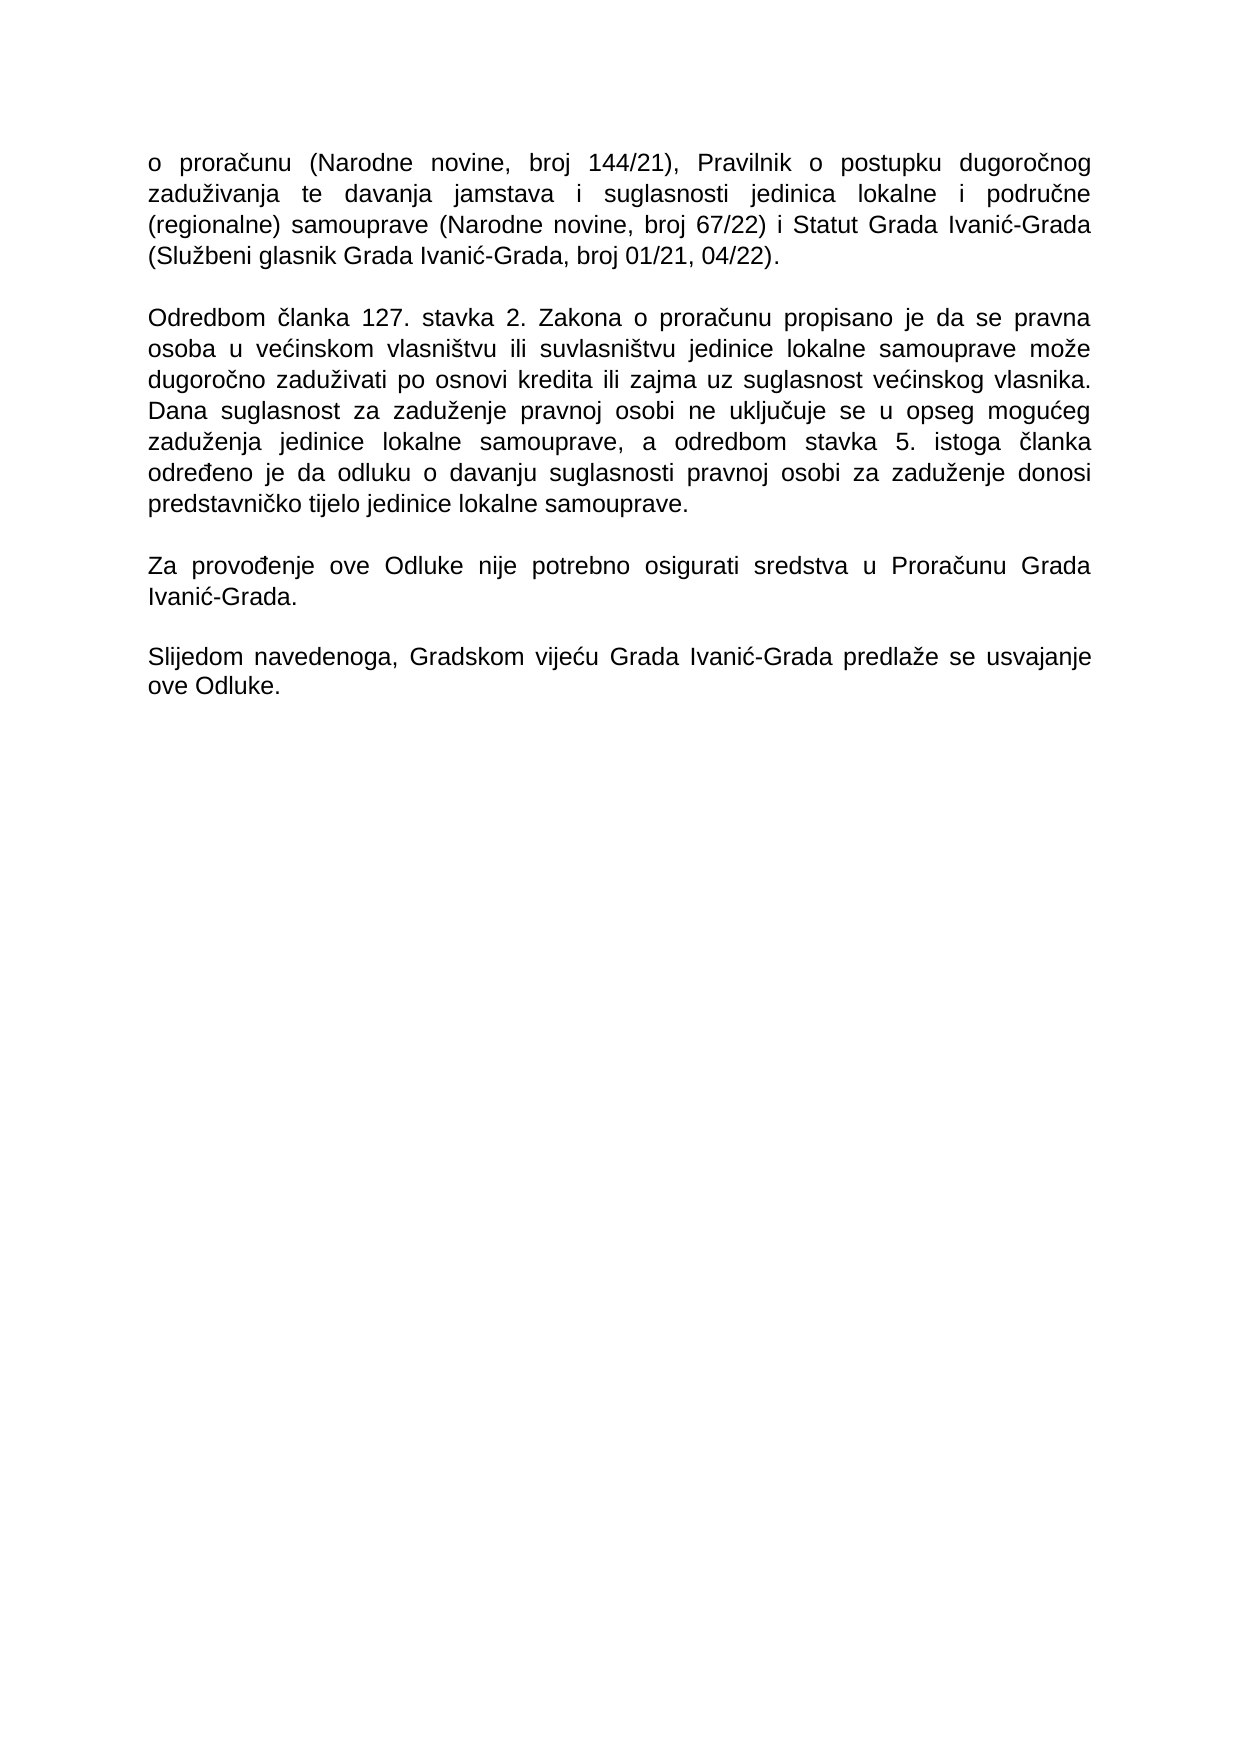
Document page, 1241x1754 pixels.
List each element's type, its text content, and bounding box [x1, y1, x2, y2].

text Za provođenje ove Odluke nije potrebno osigurati sredstva u Proračunu Grada Ivanić-Grada. [148, 551, 1093, 611]
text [148, 148, 1093, 269]
text Slijedom navedenoga, Gradskom vijeću Grada Ivanić-Grada predlaže se usvajanje ove Odluke. [148, 642, 1093, 699]
text Odredbom članka 127. stavka 2. Zakona o proračunu propisano je da se pravna osoba u većinskom vlasništvu ili suvlasništvu jedinice lokalne samouprave može dugoročno zaduživati po osnovi kredita ili zajma uz suglasnost većinskog vlasnika. Dana suglasnost za zaduženje pravnoj osobi ne uključuje se u opseg mogućeg zaduženja jedinice lokalne samouprave, a odredbom stavka 5. istoga članka određeno je da odluku o davanju suglasnosti pravnoj osobi za zaduženje donosi predstavničko tijelo jedinice lokalne samouprave. [148, 303, 1093, 518]
